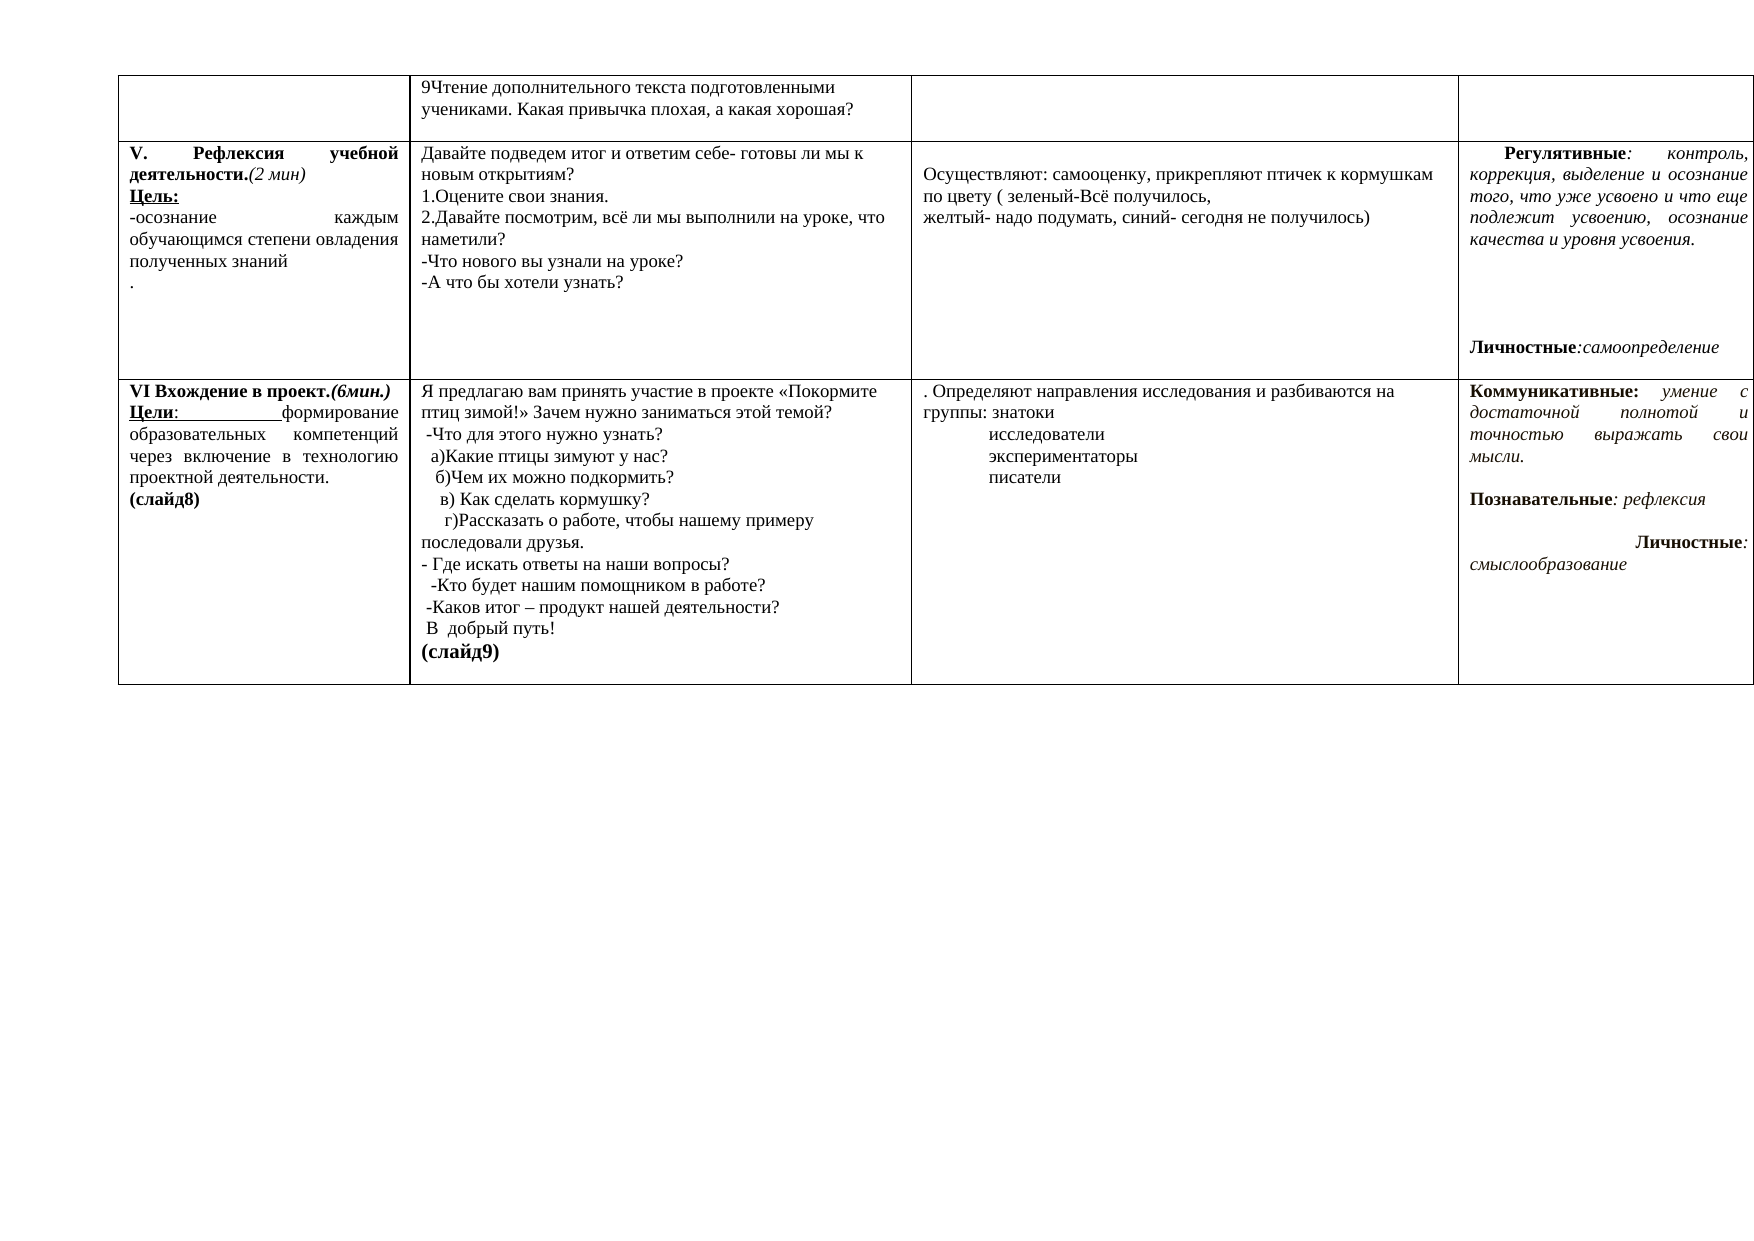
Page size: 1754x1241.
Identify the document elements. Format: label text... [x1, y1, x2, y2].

table_cell Регулятивные: контроль, коррекция, выделение и осознание того, что уже усвоено и что еще подлежит усвоению, осознание качества и уровня усвоения. Личностные:самоопределение [1459, 142, 1753, 379]
table_cell VI Вхождение в проект.(6мин.) Цели: формирование образовательных компетенций через включение в технологию проектной деятельности. (слайд8) [119, 380, 409, 684]
table_cell . Определяют направления исследования и разбиваются на группы: знатоки исследователи экспериментаторы писатели [912, 380, 1458, 684]
table_cell [912, 76, 1458, 141]
table_cell Я предлагаю вам принять участие в проекте «Покормите птиц зимой!» Зачем нужно заниматься этой темой? -Что для этого нужно узнать? а)Какие птицы зимуют у нас? б)Чем их можно подкормить? в) Как сделать кормушку? г)Рассказать о работе, чтобы нашему примеру последовали друзья. - Где искать ответы на наши вопросы? -Кто будет нашим помощником в работе? -Каков итог – продукт нашей деятельности? В добрый путь! (слайд9) [411, 380, 911, 684]
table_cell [1459, 76, 1753, 141]
table_cell Давайте подведем итог и ответим себе- готовы ли мы к новым открытиям? 1.Оцените свои знания. 2.Давайте посмотрим, всё ли мы выполнили на уроке, что наметили? -Что нового вы узнали на уроке? -А что бы хотели узнать? [411, 142, 911, 379]
table_cell Осуществляют: самооценку, прикрепляют птичек к кормушкам по цвету ( зеленый-Всё получилось, желтый- надо подумать, синий- сегодня не получилось) [912, 142, 1458, 379]
table_cell Коммуникативные: умение с достаточной полнотой и точностью выражать свои мысли. Познавательные: рефлексия Личностные: смыслообразование [1459, 380, 1753, 684]
table_cell V. Рефлексия учебной деятельности.(2 мин) Цель: -осознание каждым обучающимся степени овладения полученных знаний . [119, 142, 409, 379]
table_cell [119, 76, 409, 141]
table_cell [411, 76, 911, 141]
